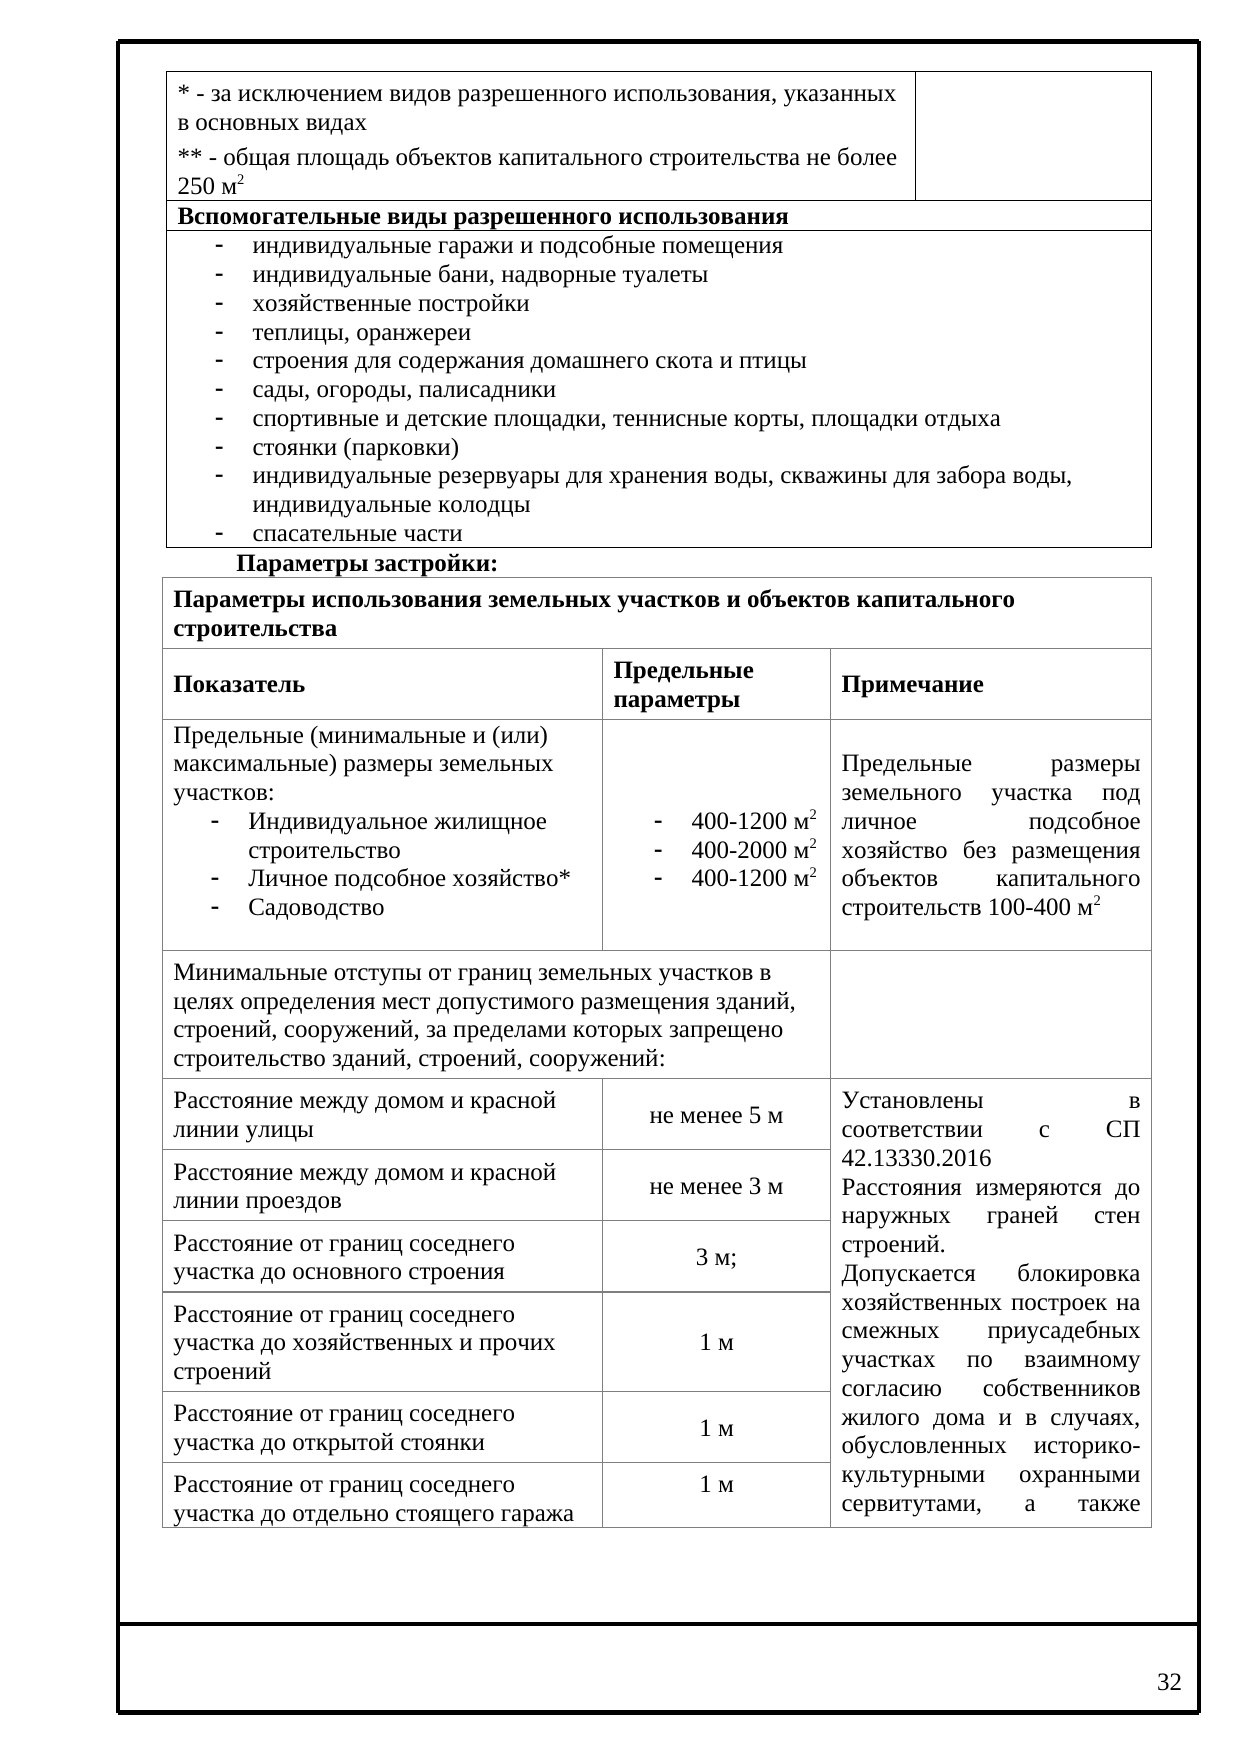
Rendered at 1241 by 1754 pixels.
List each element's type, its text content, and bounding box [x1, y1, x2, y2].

table_cell Примечание [831, 649, 1151, 719]
table_cell Расстояние от границ соседнего участка до основного строения [163, 1221, 602, 1291]
table_cell не менее 5 м [603, 1079, 830, 1149]
table_cell не менее 3 м [603, 1150, 830, 1220]
table_cell Расстояние от границ соседнего участка до отдельно стоящего гаража [163, 1463, 602, 1527]
table_cell 1 м [603, 1293, 830, 1391]
table_cell Вспомогательные виды разрешенного использования [167, 201, 1151, 229]
table_cell Установлены в соответствии с СП 42.13330.2016 Расстояния измеряются до наружных граней стен строений. Допускается блокировка хозяйственных построек на смежных приусадебных участках по взаимному согласию собственников жилого дома и в случаях, обусловленных историко-культурными охранными сервитутами, а также блокировка хозяйственных построек к основному строению [831, 1079, 1151, 1527]
table_cell [831, 951, 1151, 1078]
table_cell Предельные размеры земельного участка под личное подсобное хозяйство без размещения объектов капитального строительств 100-400 м2 [831, 720, 1151, 950]
table_cell Предельные (минимальные и (или) максимальные) размеры земельных участков: Индивидуальное жилищное строительство Личное подсобное хозяйство* Садоводство [163, 720, 602, 950]
text Параметры застройки: [177, 548, 1152, 577]
table_cell 1 м [603, 1392, 830, 1462]
table_cell Предельные параметры [603, 649, 830, 719]
table_cell индивидуальные гаражи и подсобные помещения индивидуальные бани, надворные туалеты хозяйственные постройки теплицы, оранжереи строения для содержания домашнего скота и птицы сады, огороды, палисадники спортивные и детские площадки, теннисные корты, площадки отдыха стоянки (парковки) индивидуальные резервуары для хранения воды, скважины для забора воды, индивидуальные колодцы спасательные части [167, 231, 1151, 547]
table_cell 3 м; [603, 1221, 830, 1291]
table_cell [916, 72, 1151, 200]
table_cell Расстояние от границ соседнего участка до хозяйственных и прочих строений [163, 1293, 602, 1391]
table_cell Расстояние от границ соседнего участка до открытой стоянки [163, 1392, 602, 1462]
table_header Параметры использования земельных участков и объектов капитального строительства [163, 578, 1151, 648]
table_cell 400-1200 м2 400-2000 м2 400-1200 м2 [603, 720, 830, 950]
table_cell Расстояние между домом и красной линии улицы [163, 1079, 602, 1149]
table_cell Расстояние между домом и красной линии проездов [163, 1150, 602, 1220]
table_cell * - за исключением видов разрешенного использования, указанных в основных видах ** - общая площадь объектов капитального строительства не более 250 м2 [167, 72, 915, 200]
table_cell Показатель [163, 649, 602, 719]
table_cell 1 м [603, 1463, 830, 1527]
table_cell Минимальные отступы от границ земельных участков в целях определения мест допустимого размещения зданий, строений, сооружений, за пределами которых запрещено строительство зданий, строений, сооружений: [163, 951, 830, 1078]
